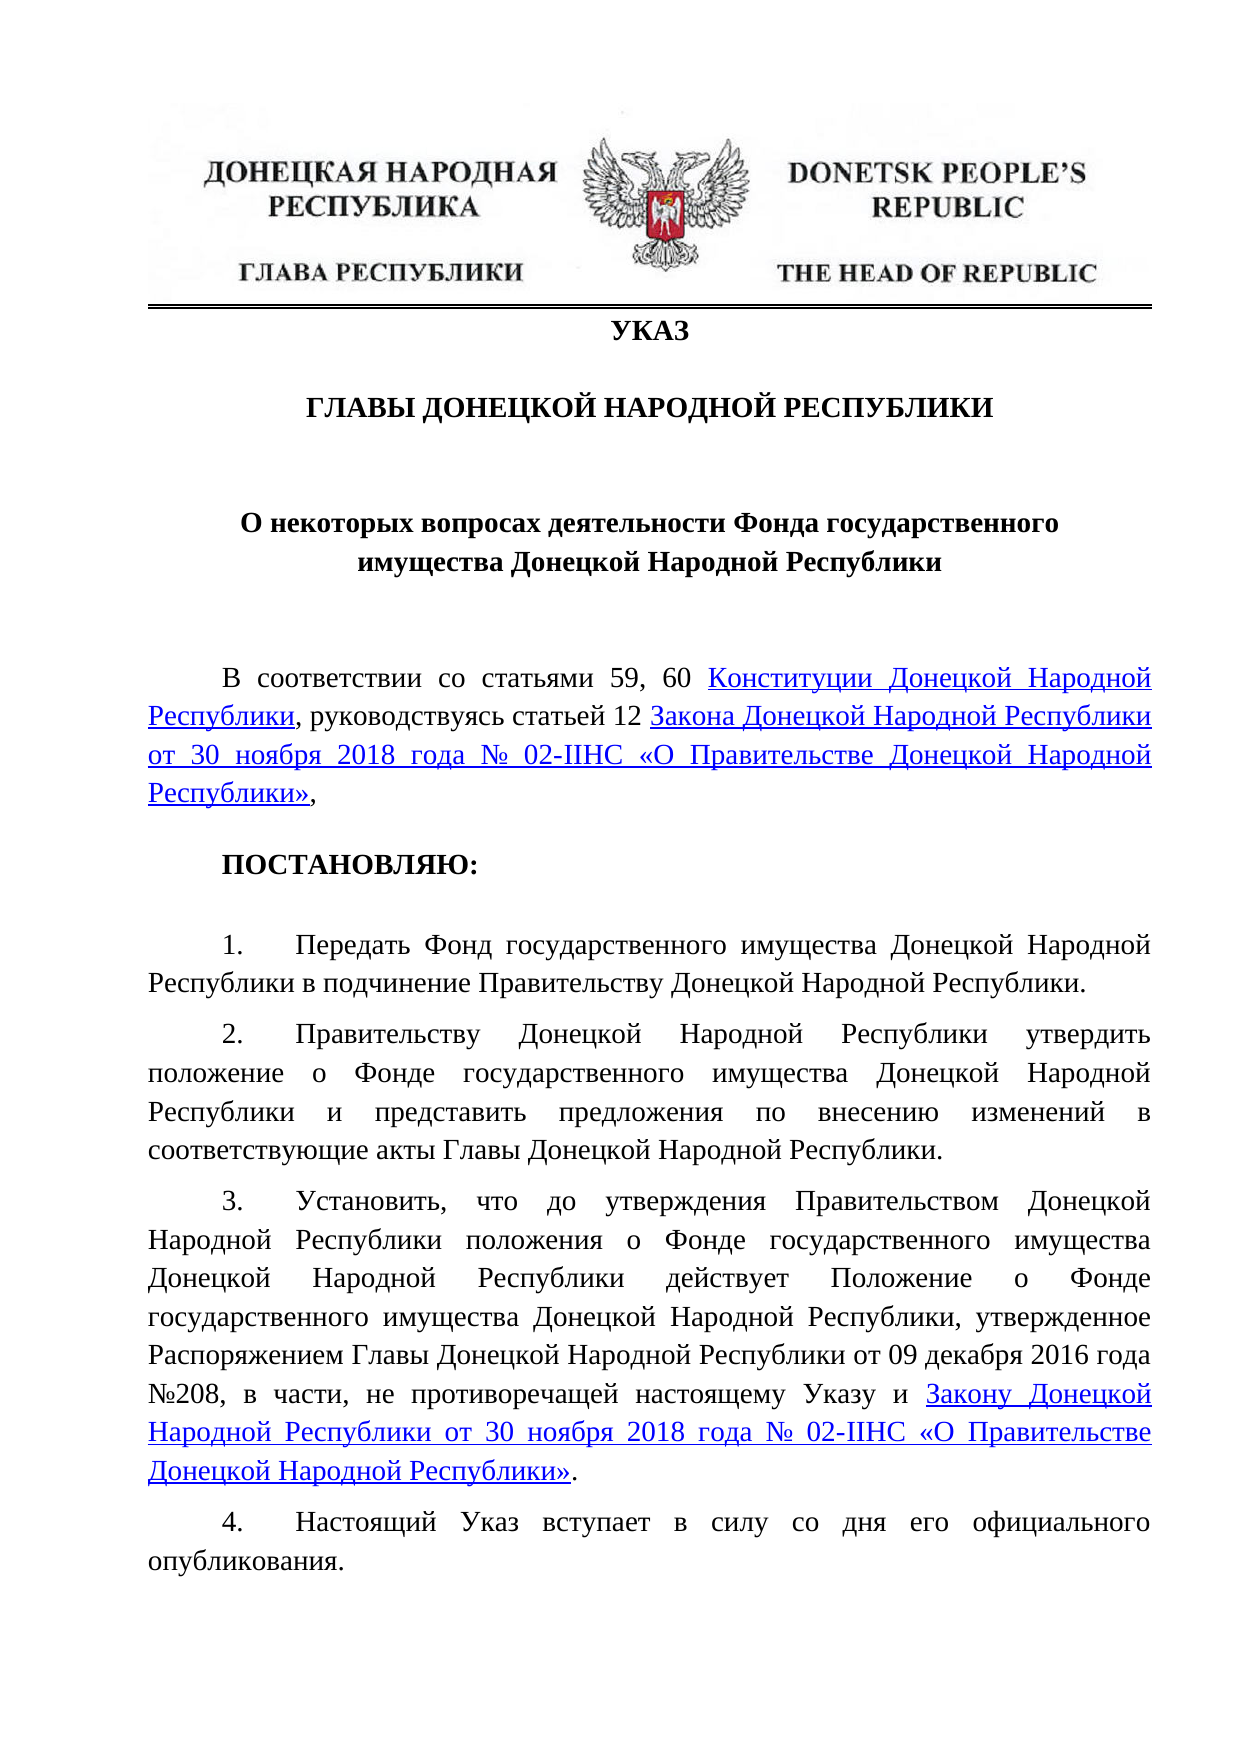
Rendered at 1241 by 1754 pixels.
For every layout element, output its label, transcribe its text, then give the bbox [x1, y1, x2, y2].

text 2. Правительству Донецкой Народной Республики утвердить положение о Фонде государственного имущества Донецкой Народной Республики и представить предложения по внесению изменений в соответствующие акты Главы Донецкой Народной Республики. [148, 1017, 1152, 1166]
text 3. Установить, что до утверждения Правительством Донецкой Народной Республики положения о Фонде государственного имущества Донецкой Народной Республики действует Положение о Фонде государственного имущества Донецкой Народной Республики, утвержденное Распоряжением Главы Донецкой Народной Республики от 09 декабря 2016 года №208, в части, не противоречащей настоящему Указу и Закону Донецкой Народной Республики от 30 ноября 2018 года № 02-IIНС «О Правительстве Донецкой Народной Республики». [148, 1183, 1152, 1444]
text 4. Настоящий Указ вступает в силу со дня его официального опубликования. [148, 1504, 1152, 1576]
text ПОСТАНОВЛЯЮ: [148, 847, 1152, 881]
text В соответствии со статьями 59, 60 Конституции Донецкой Народной Республики, руководствуясь статьей 12 Закона Донецкой Народной Республики от 30 ноября 2018 года № 02-IIНС «О Правительстве Донецкой Народной Республики», [148, 660, 1152, 766]
text О некоторых вопросах деятельности Фонда государственного [148, 506, 1152, 539]
text 3. Установить, что до утверждения Правительством Донецкой Народной Республики положения о Фонде государственного имущества Донецкой Народной Республики действует Положение о Фонде государственного имущества Донецкой Народной Республики, утвержденное Распоряжением Главы Донецкой Народной Республики от 09 декабря 2016 года №208, в части, не противоречащей настоящему Указу и Закону Донецкой Народной Республики от 30 ноября 2018 года № 02-IIНС «О Правительстве Донецкой Народной Республики». [148, 1445, 1152, 1487]
text В соответствии со статьями 59, 60 Конституции Донецкой Народной Республики, руководствуясь статьей 12 Закона Донецкой Народной Республики от 30 ноября 2018 года № 02-IIНС «О Правительстве Донецкой Народной Республики», [148, 768, 1152, 809]
text 1. Передать Фонд государственного имущества Донецкой Народной Республики в подчинение Правительству Донецкой Народной Республики. [148, 927, 1152, 999]
text ГЛАВЫ ДОНЕЦКОЙ НАРОДНОЙ РЕСПУБЛИКИ [148, 390, 1152, 423]
text УКАЗ [148, 313, 1152, 346]
text имущества Донецкой Народной Республики [148, 544, 1152, 578]
picture [148, 103, 1152, 302]
